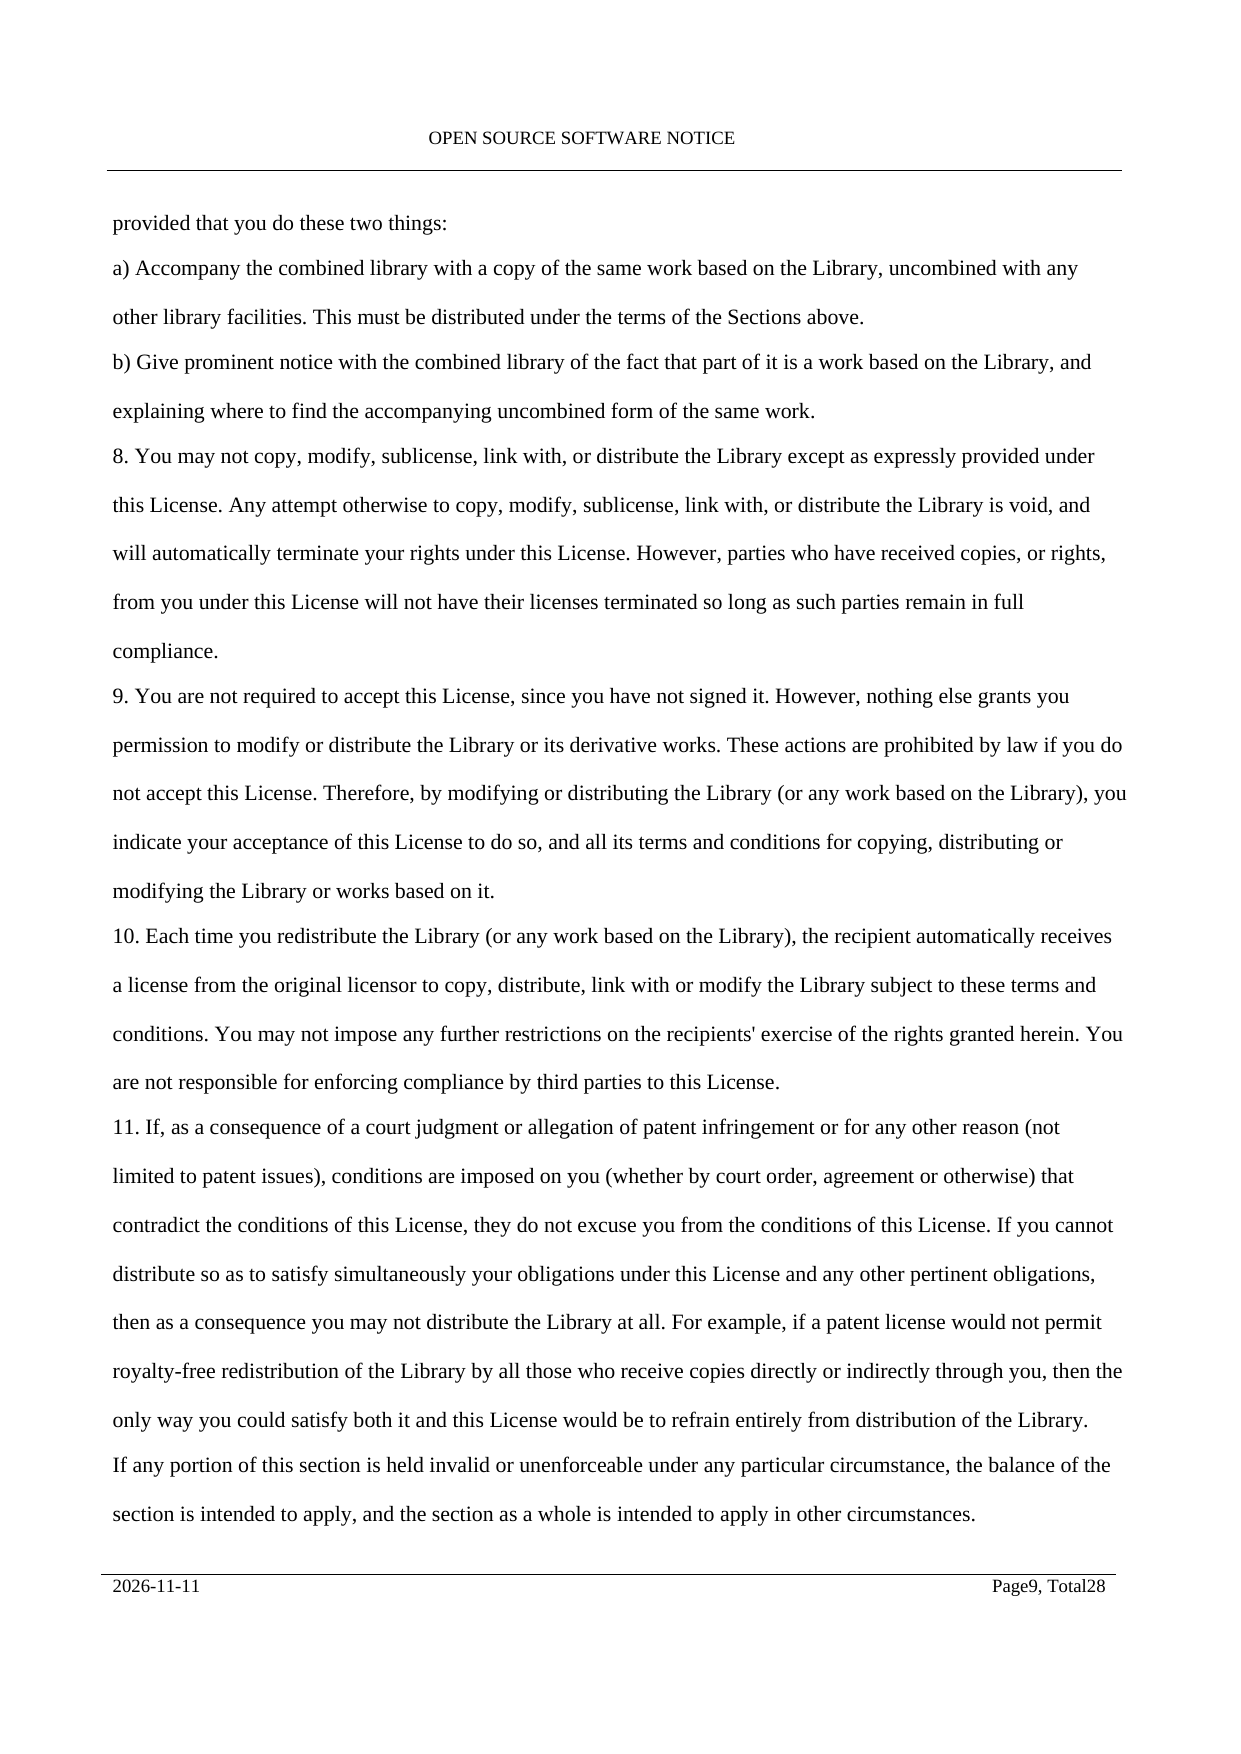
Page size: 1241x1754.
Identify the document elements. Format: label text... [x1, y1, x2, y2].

text If any portion of this section is held invalid or unenforceable under any particular circumstance, the balance of the section is intended to apply, and the section as a whole is intended to apply in other circumstances. [112, 1448, 1128, 1529]
text 8. You may not copy, modify, sublicense, link with, or distribute the Library except as expressly provided under this License. Any attempt otherwise to copy, modify, sublicense, link with, or distribute the Library is void, and will automatically terminate your rights under this License. However, parties who have received copies, or rights, from you under this License will not have their licenses terminated so long as such parties remain in full compliance. [112, 439, 1128, 667]
text 11. If, as a consequence of a court judgment or allegation of patent infringement or for any other reason (not limited to patent issues), conditions are imposed on you (whether by court order, agreement or otherwise) that contradict the conditions of this License, they do not excuse you from the conditions of this License. If you cannot distribute so as to satisfy simultaneously your obligations under this License and any other pertinent obligations, then as a consequence you may not distribute the Library at all. For example, if a patent license would not permit royalty-free redistribution of the Library by all those who receive copies directly or indirectly through you, then the only way you could satisfy both it and this License would be to refrain entirely from distribution of the Library. [112, 1111, 1128, 1436]
text a) Accompany the combined library with a copy of the same work based on the Library, uncombined with any other library facilities. This must be distributed under the terms of the Sections above. [112, 251, 1128, 333]
text 10. Each time you redistribute the Library (or any work based on the Library), the recipient automatically receives a license from the original licensor to copy, distribute, link with or modify the Library subject to these terms and conditions. You may not impose any further restrictions on the recipients' exercise of the rights granted herein. You are not responsible for enforcing compliance by third parties to this License. [112, 919, 1128, 1098]
text b) Give prominent notice with the combined library of the fact that part of it is a work based on the Library, and explaining where to find the accompanying uncombined form of the same work. [112, 345, 1128, 427]
text 9. You are not required to accept this License, since you have not signed it. However, nothing else grants you permission to modify or distribute the Library or its derivative works. These actions are prohibited by law if you do not accept this License. Therefore, by modifying or distributing the Library (or any work based on the Library), you indicate your acceptance of this License to do so, and all its terms and conditions for copying, distributing or modifying the Library or works based on it. [112, 679, 1128, 907]
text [112, 206, 1128, 239]
